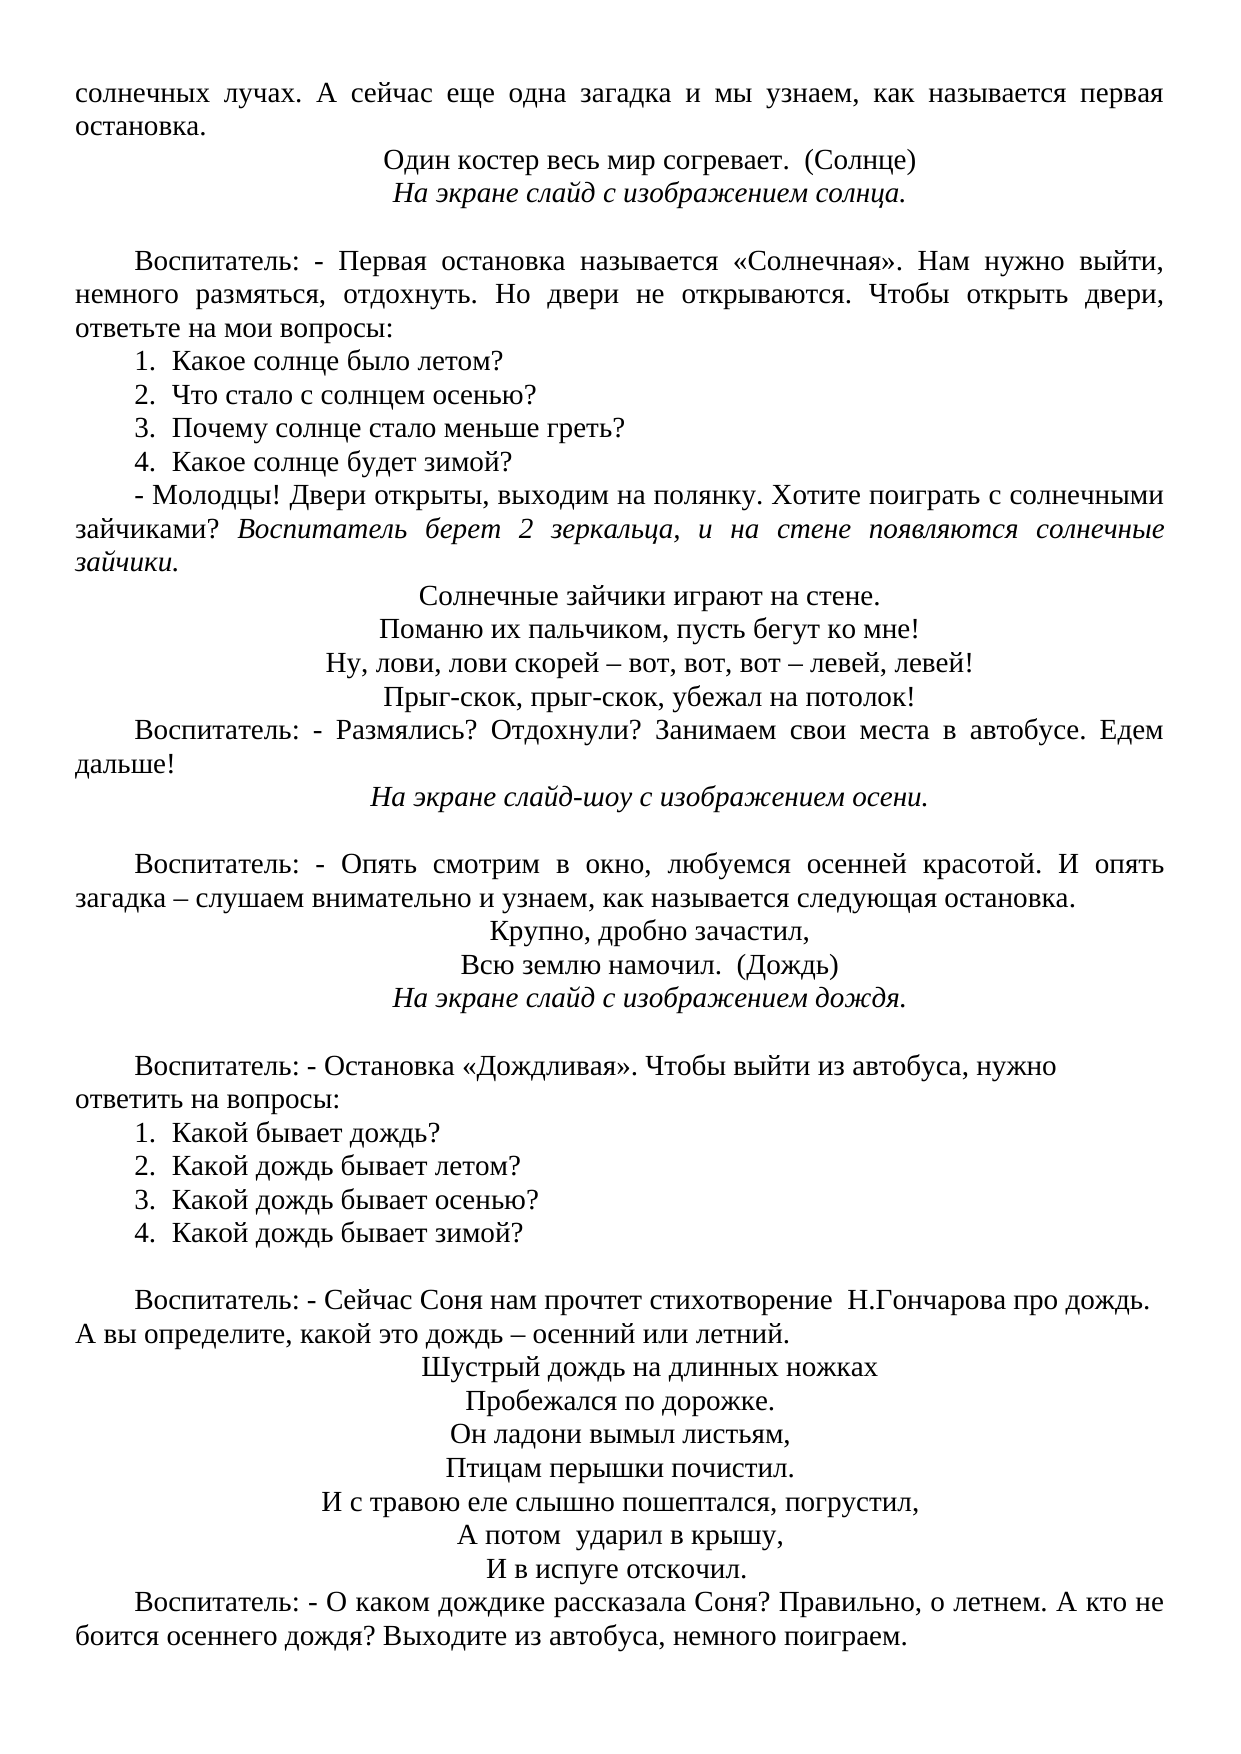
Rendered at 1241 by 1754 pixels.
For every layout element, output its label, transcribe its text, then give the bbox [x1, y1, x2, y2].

text Шустрый дождь на длинных ножках Пробежался по дорожке. Он ладони вымыл листьям, Птицам перышки почистил. И с травою еле слышно пошептался, погрустил, А потом ударил в крышу, И в испуге отскочил. [75, 1349, 1165, 1584]
list Какое солнце будет зимой? [134, 444, 1165, 477]
list Что стало с солнцем осенью? [134, 377, 1165, 410]
text Крупно, дробно зачастил, [75, 913, 1165, 947]
text Ну, лови, лови скорей – вот, вот, вот – левей, левей! [75, 645, 1165, 679]
text Поманю их пальчиком, пусть бегут ко мне! [75, 612, 1165, 645]
text Воспитатель: - О каком дождике рассказала Соня? Правильно, о летнем. А кто не боится осеннего дождя? Выходите из автобуса, немного поиграем. [75, 1584, 1165, 1651]
text Один костер весь мир согревает. (Солнце) [75, 142, 1165, 176]
text На экране слайд-шоу с изображением осени. [75, 779, 1165, 813]
text Воспитатель: - Первая остановка называется «Солнечная». Нам нужно выйти, немного размяться, отдохнуть. Но двери не открываются. Чтобы открыть двери, ответьте на мои вопросы: [75, 243, 1165, 343]
list Какой бывает дождь? [134, 1115, 1165, 1148]
text - Молодцы! Двери открыты, выходим на полянку. Хотите поиграть с солнечными зайчиками? Воспитатель берет 2 зеркальца, и на стене появляются солнечные зайчики. [75, 477, 1165, 578]
text Прыг-скок, прыг-скок, убежал на потолок! [75, 679, 1165, 712]
list Почему солнце стало меньше греть? [134, 410, 1165, 444]
text Всю землю намочил. (Дождь) [75, 947, 1165, 981]
text Воспитатель: - Опять смотрим в окно, любуемся осенней красотой. И опять загадка – слушаем внимательно и узнаем, как называется следующая остановка. [75, 846, 1165, 913]
list Какой дождь бывает осенью? [134, 1182, 1165, 1215]
text На экране слайд с изображением дождя. [75, 981, 1165, 1014]
text Воспитатель: - Размялись? Отдохнули? Занимаем свои места в автобусе. Едем дальше! [75, 712, 1165, 779]
text На экране слайд с изображением солнца. [75, 176, 1165, 209]
text Солнечные зайчики играют на стене. [75, 578, 1165, 612]
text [75, 75, 1165, 142]
list Какое солнце было летом? [134, 343, 1165, 377]
list Какой дождь бывает зимой? [134, 1215, 1165, 1249]
list Воспитатель: - Сейчас Соня нам прочтет стихотворение Н.Гончарова про дождь. А вы определите, какой это дождь – осенний или летний. [75, 1282, 1165, 1349]
text Воспитатель: - Остановка «Дождливая». Чтобы выйти из автобуса, нужно ответить на вопросы: [75, 1048, 1165, 1115]
list Какой дождь бывает летом? [134, 1148, 1165, 1182]
